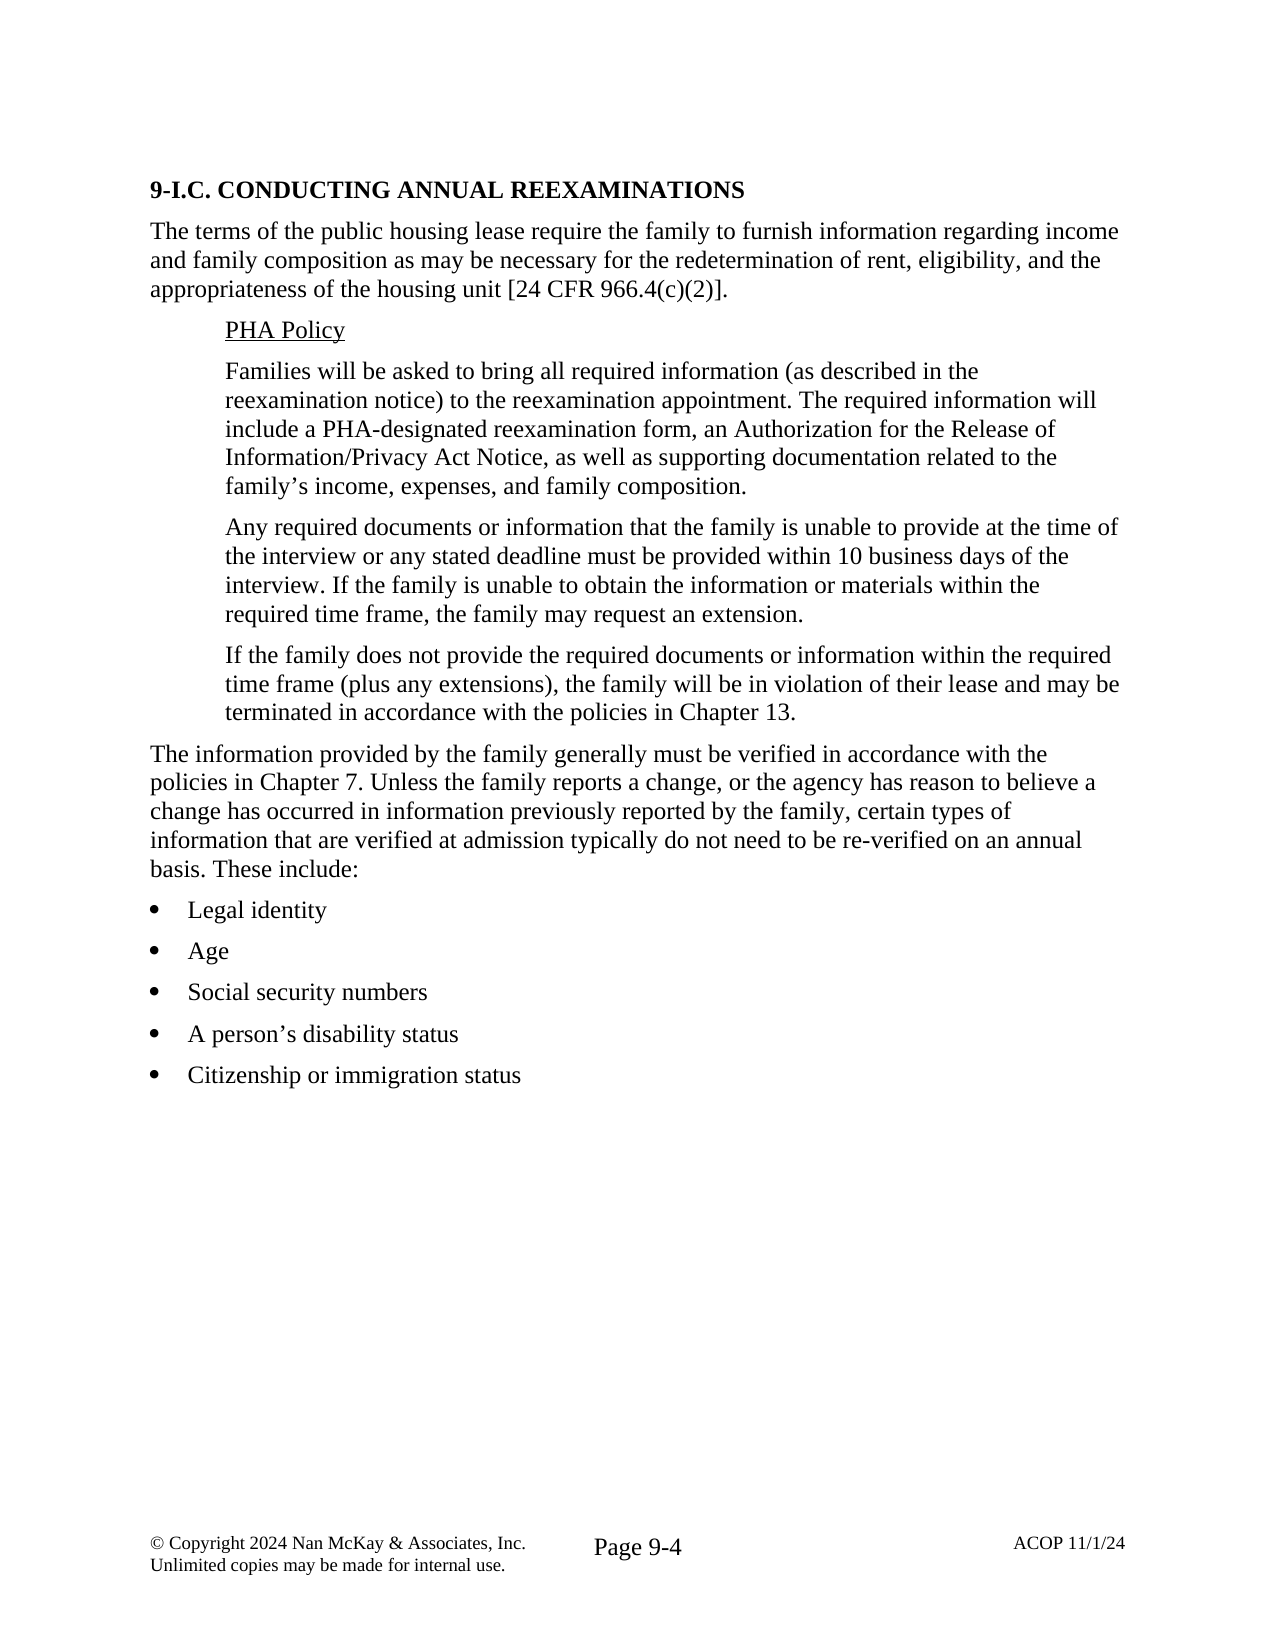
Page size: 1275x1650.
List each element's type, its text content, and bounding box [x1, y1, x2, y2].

list Social security numbers [150, 977, 1125, 1006]
text If the family does not provide the required documents or information within the required time frame (plus any extensions), the family will be in violation of their lease and may be terminated in accordance with the policies in Chapter 13. [225, 640, 1125, 726]
list A person’s disability status [150, 1019, 1125, 1047]
text The terms of the public housing lease require the family to furnish information regarding income and family composition as may be necessary for the redetermination of rent, eligibility, and the appropriateness of the housing unit [24 CFR 966.4(c)(2)]. [150, 216, 1125, 302]
text Families will be asked to bring all required information (as described in the reexamination notice) to the reexamination appointment. The required information will include a PHA-designated reexamination form, an Authorization for the Release of Information/Privacy Act Notice, as well as supporting documentation related to the family’s income, expenses, and family composition. [225, 356, 1125, 500]
list Citizenship or immigration status [150, 1060, 1125, 1089]
text PHA Policy [225, 315, 1125, 344]
list Age [150, 936, 1125, 965]
list Legal identity [150, 895, 1125, 924]
text The information provided by the family generally must be verified in accordance with the policies in Chapter 7. Unless the family reports a change, or the agency has reason to believe a change has occurred in information previously reported by the family, certain types of information that are verified at admission typically do not need to be re-verified on an annual basis. These include: [150, 739, 1125, 882]
text 9-I.C. CONDUCTING ANNUAL REEXAMINATIONS [150, 175, 1125, 204]
text Any required documents or information that the family is unable to provide at the time of the interview or any stated deadline must be provided within 10 business days of the interview. If the family is unable to obtain the information or materials within the required time frame, the family may request an extension. [225, 512, 1125, 627]
